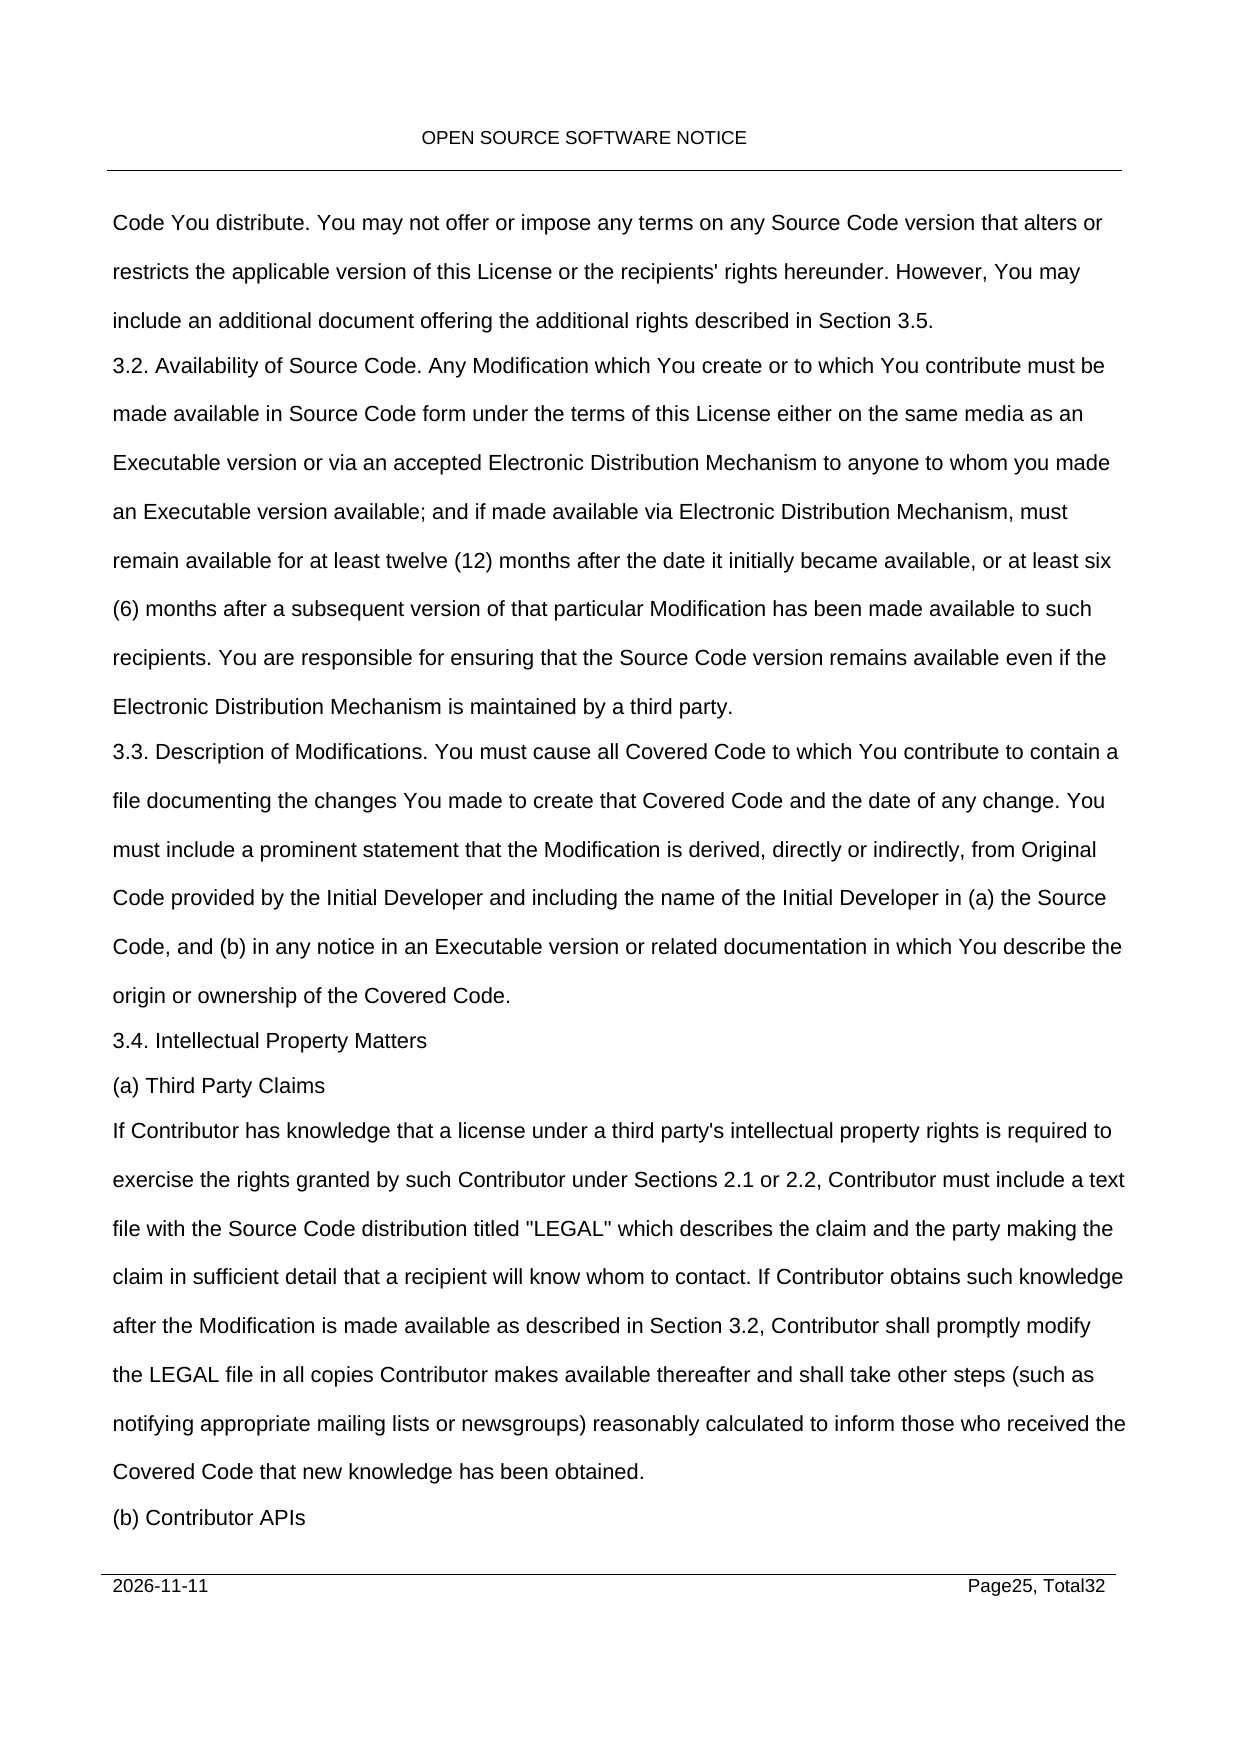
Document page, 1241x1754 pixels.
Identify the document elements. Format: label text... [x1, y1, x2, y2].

text 3.4. Intellectual Property Matters [112, 1024, 1128, 1057]
text If Contributor has knowledge that a license under a third party's intellectual property rights is required to exercise the rights granted by such Contributor under Sections 2.1 or 2.2, Contributor must include a text file with the Source Code distribution titled "LEGAL" which describes the claim and the party making the claim in sufficient detail that a recipient will know whom to contact. If Contributor obtains such knowledge after the Modification is made available as described in Section 3.2, Contributor shall promptly modify the LEGAL file in all copies Contributor makes available thereafter and shall take other steps (such as notifying appropriate mailing lists or newsgroups) reasonably calculated to inform those who received the Covered Code that new knowledge has been obtained. [112, 1114, 1128, 1488]
text (b) Contributor APIs [112, 1501, 1128, 1533]
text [112, 206, 1128, 336]
text 3.2. Availability of Source Code. Any Modification which You create or to which You contribute must be made available in Source Code form under the terms of this License either on the same media as an Executable version or via an accepted Electronic Distribution Mechanism to anyone to whom you made an Executable version available; and if made available via Electronic Distribution Mechanism, must remain available for at least twelve (12) months after the date it initially became available, or at least six (6) months after a subsequent version of that particular Modification has been made available to such recipients. You are responsible for ensuring that the Source Code version remains available even if the Electronic Distribution Mechanism is maintained by a third party. [112, 349, 1128, 723]
text 3.3. Description of Modifications. You must cause all Covered Code to which You contribute to contain a file documenting the changes You made to create that Covered Code and the date of any change. You must include a prominent statement that the Modification is derived, directly or indirectly, from Original Code provided by the Initial Developer and including the name of the Initial Developer in (a) the Source Code, and (b) in any notice in an Executable version or related documentation in which You describe the origin or ownership of the Covered Code. [112, 735, 1128, 1012]
text (a) Third Party Claims [112, 1069, 1128, 1102]
